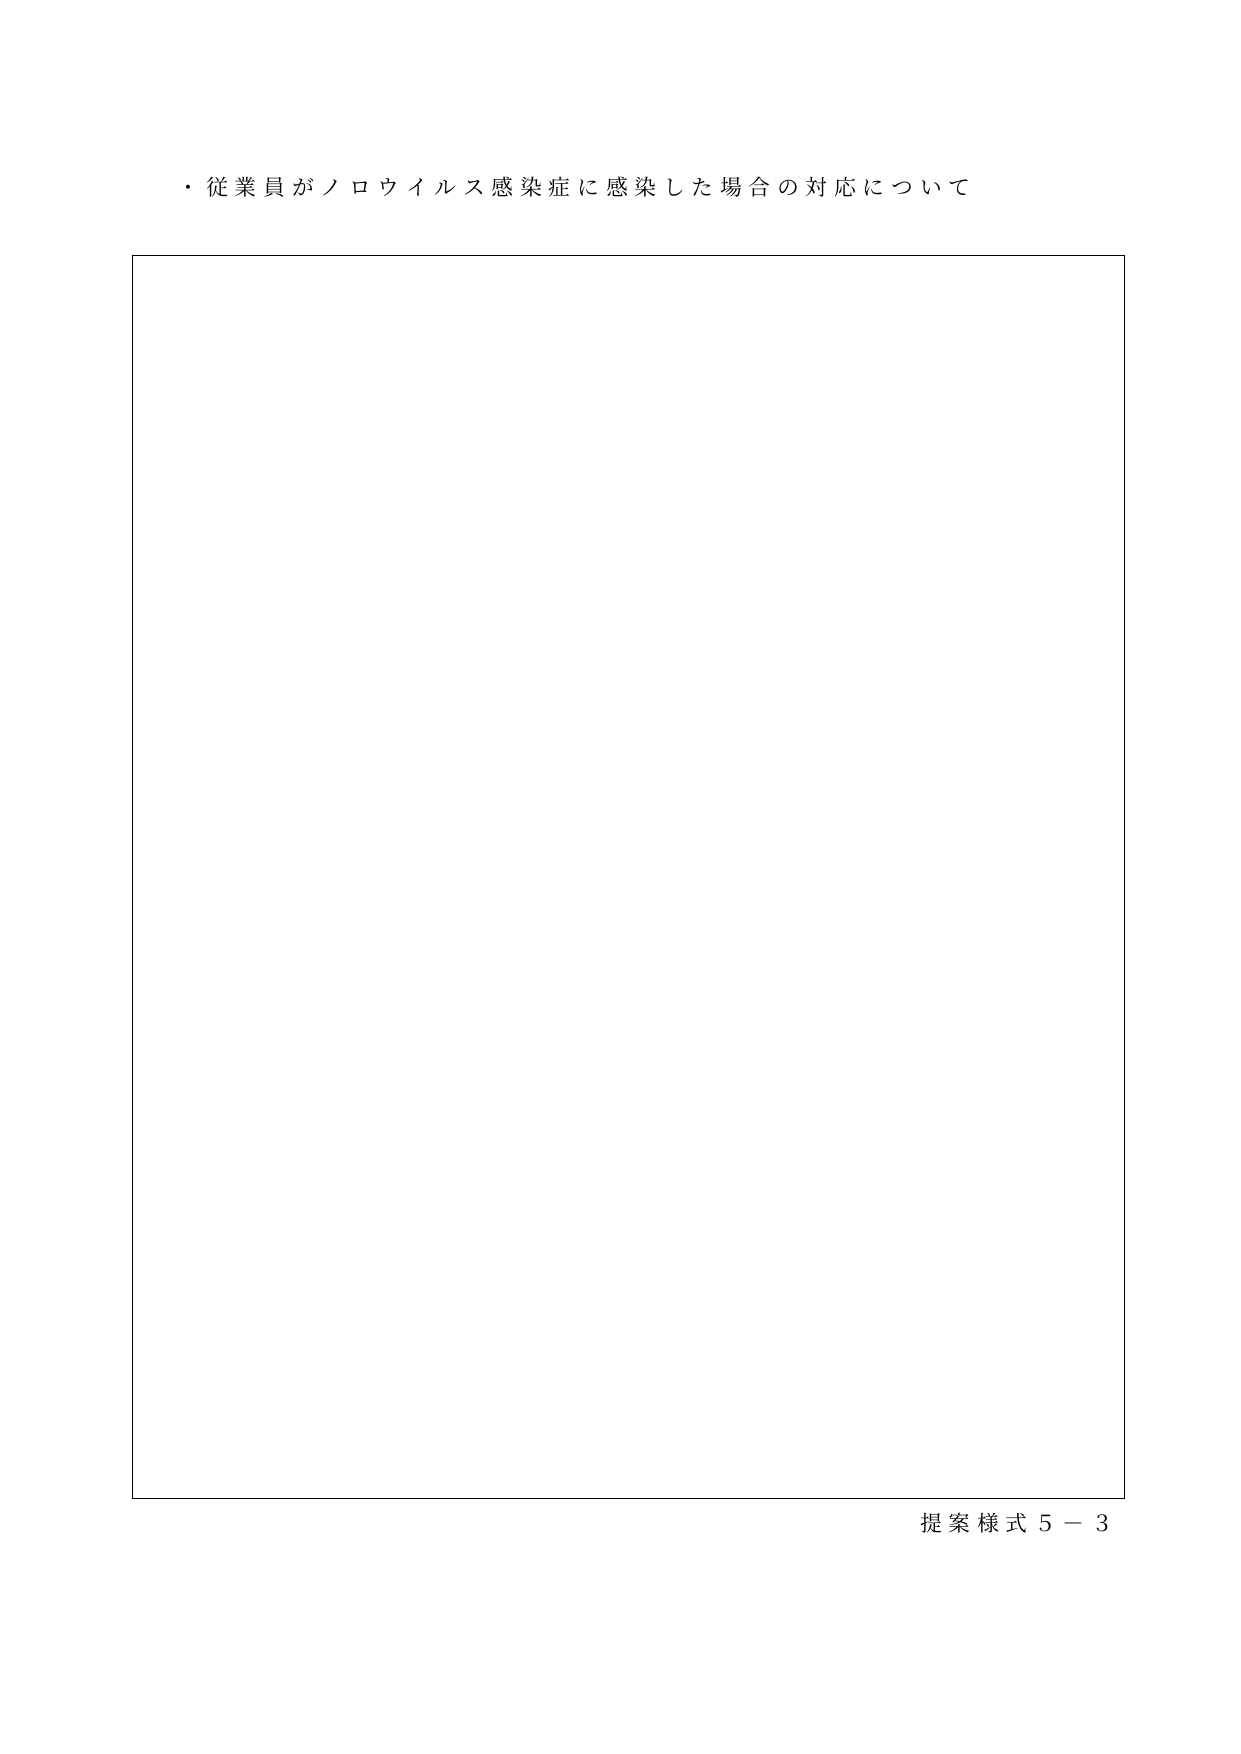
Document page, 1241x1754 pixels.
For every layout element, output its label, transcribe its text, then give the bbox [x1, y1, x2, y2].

text 提案様式５－３ [143, 1499, 1119, 1544]
text ・従業員がノロウイルス感染症に感染した場合の対応について [146, 163, 1119, 209]
table_header [133, 256, 1124, 1498]
